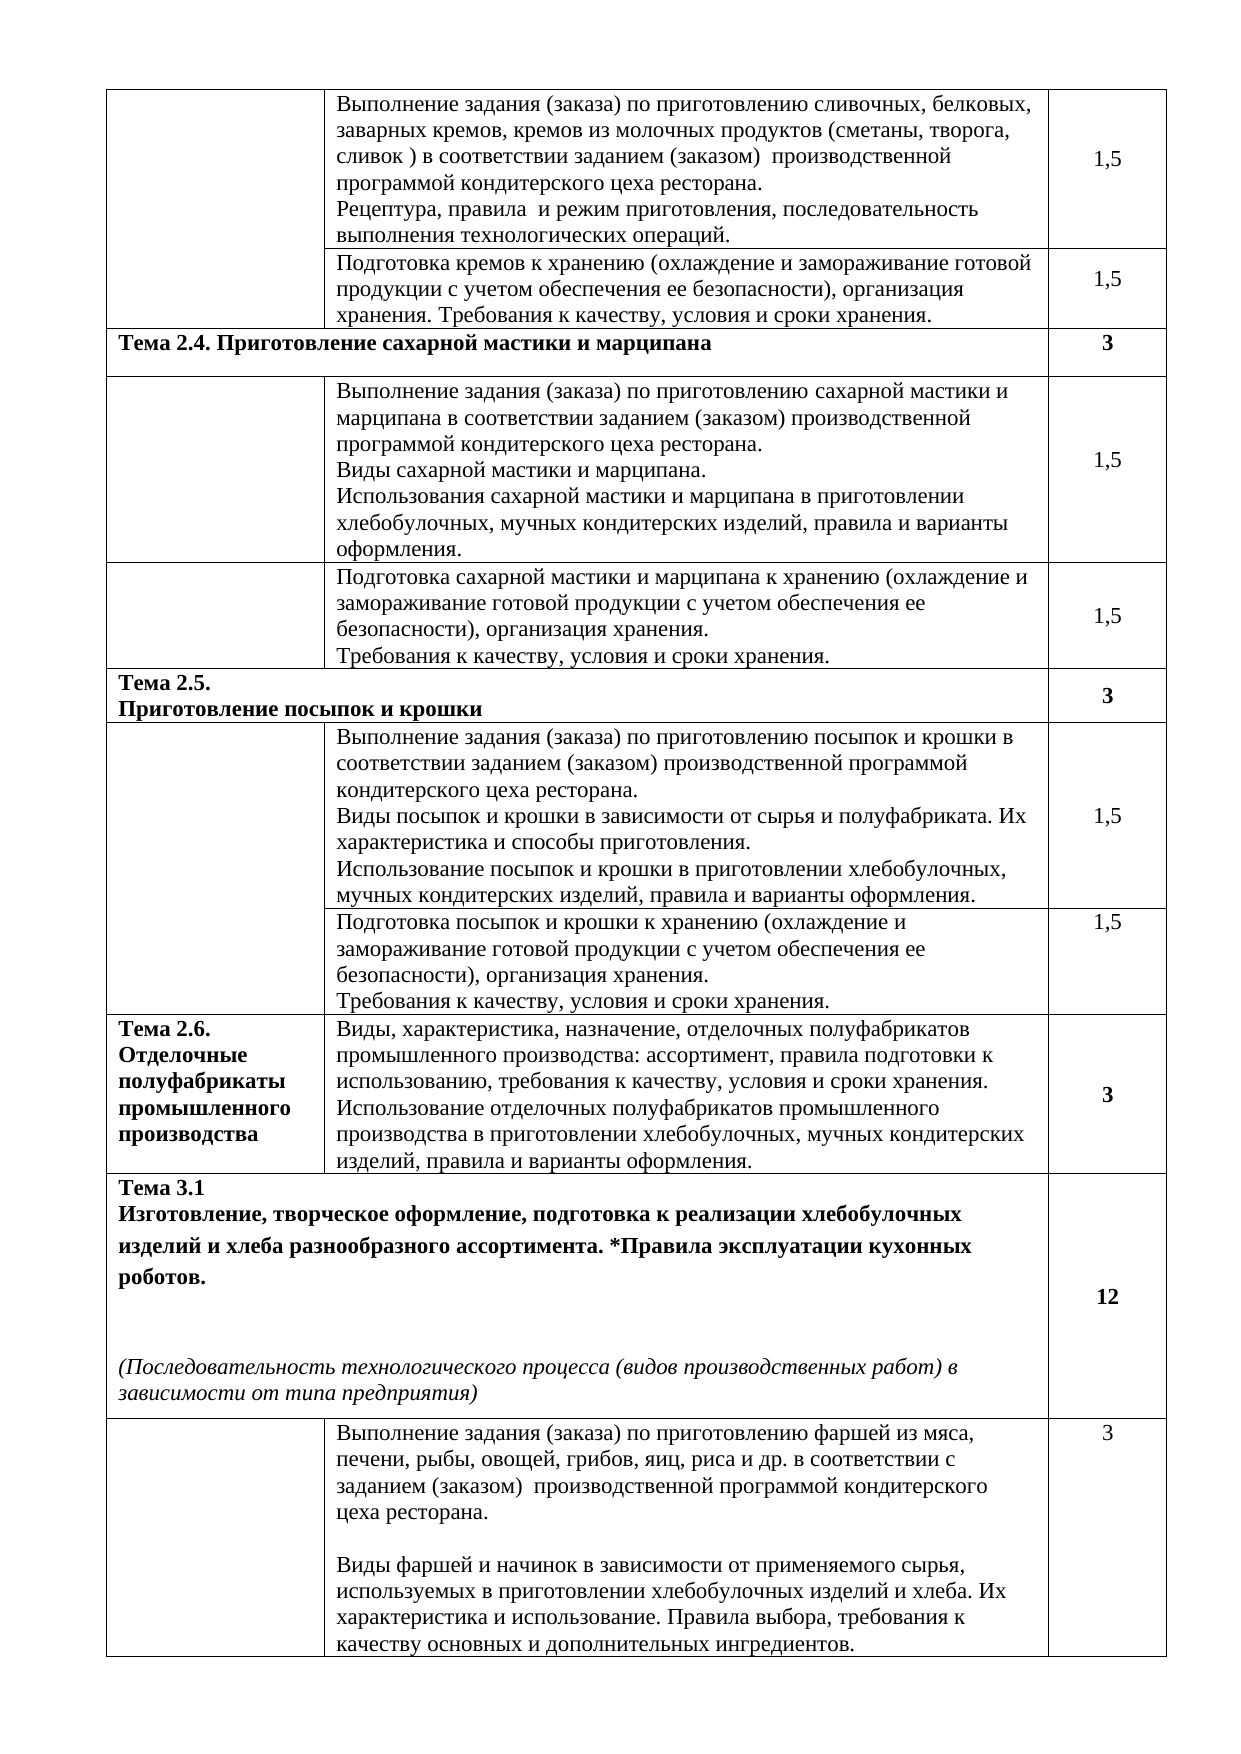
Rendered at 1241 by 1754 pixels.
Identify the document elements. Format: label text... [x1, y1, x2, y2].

table_cell 1,5 [1049, 249, 1166, 328]
table_cell 1,5 [1049, 90, 1166, 248]
table_cell [107, 723, 324, 1014]
table_cell Тема 3.1 Изготовление, творческое оформление, подготовка к реализации хлебобулочных изделий и хлеба разнообразного ассортимента. *Правила эксплуатации кухонных роботов. (Последовательность технологического процесса (видов производственных работ) в зависимости от типа предприятия) [107, 1174, 1048, 1418]
table_cell 1,5 [1049, 909, 1166, 1014]
table_cell 3 [1049, 1015, 1166, 1173]
table_cell 1,5 [1049, 377, 1166, 562]
table_cell 12 [1049, 1174, 1166, 1418]
table_cell [107, 377, 324, 562]
table_cell 1,5 [1049, 563, 1166, 668]
table_cell Виды, характеристика, назначение, отделочных полуфабрикатов промышленного производства: ассортимент, правила подготовки к использованию, требования к качеству, условия и сроки хранения. Использование отделочных полуфабрикатов промышленного производства в приготовлении хлебобулочных, мучных кондитерских изделий, правила и варианты оформления. [325, 1015, 1048, 1173]
table_cell 3 [1049, 1419, 1166, 1656]
table_cell Тема 2.4. Приготовление сахарной мастики и марципана [107, 329, 1048, 376]
table_cell Подготовка кремов к хранению (охлаждение и замораживание готовой продукции с учетом обеспечения ее безопасности), организация хранения. Требования к качеству, условия и сроки хранения. [325, 249, 1048, 328]
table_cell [325, 1419, 1048, 1656]
table_cell [107, 90, 324, 328]
table_cell Выполнение задания (заказа) по приготовлению сливочных, белковых, заварных кремов, кремов из молочных продуктов (сметаны, творога, сливок ) в соответствии заданием (заказом) производственной программой кондитерского цеха ресторана. Рецептура, правила и режим приготовления, последовательность выполнения технологических операций. [325, 90, 1048, 248]
table_cell Подготовка сахарной мастики и марципана к хранению (охлаждение и замораживание готовой продукции с учетом обеспечения ее безопасности), организация хранения. Требования к качеству, условия и сроки хранения. [325, 563, 1048, 668]
table_cell [107, 563, 324, 668]
table_cell Выполнение задания (заказа) по приготовлению сахарной мастики и марципана в соответствии заданием (заказом) производственной программой кондитерского цеха ресторана. Виды сахарной мастики и марципана. Использования сахарной мастики и марципана в приготовлении хлебобулочных, мучных кондитерских изделий, правила и варианты оформления. [325, 377, 1048, 562]
table_cell 3 [1049, 329, 1166, 376]
table_cell 3 [1049, 669, 1166, 722]
table_cell Тема 2.6. Отделочные полуфабрикаты промышленного производства [107, 1015, 324, 1173]
table_cell Подготовка посыпок и крошки к хранению (охлаждение и замораживание готовой продукции с учетом обеспечения ее безопасности), организация хранения. Требования к качеству, условия и сроки хранения. [325, 909, 1048, 1014]
table_cell 1,5 [1049, 723, 1166, 907]
table_cell Выполнение задания (заказа) по приготовлению посыпок и крошки в соответствии заданием (заказом) производственной программой кондитерского цеха ресторана. Виды посыпок и крошки в зависимости от сырья и полуфабриката. Их характеристика и способы приготовления. Использование посыпок и крошки в приготовлении хлебобулочных, мучных кондитерских изделий, правила и варианты оформления. [325, 723, 1048, 907]
table_cell Тема 2.5. Приготовление посыпок и крошки [107, 669, 1048, 722]
table_cell [107, 1419, 324, 1656]
